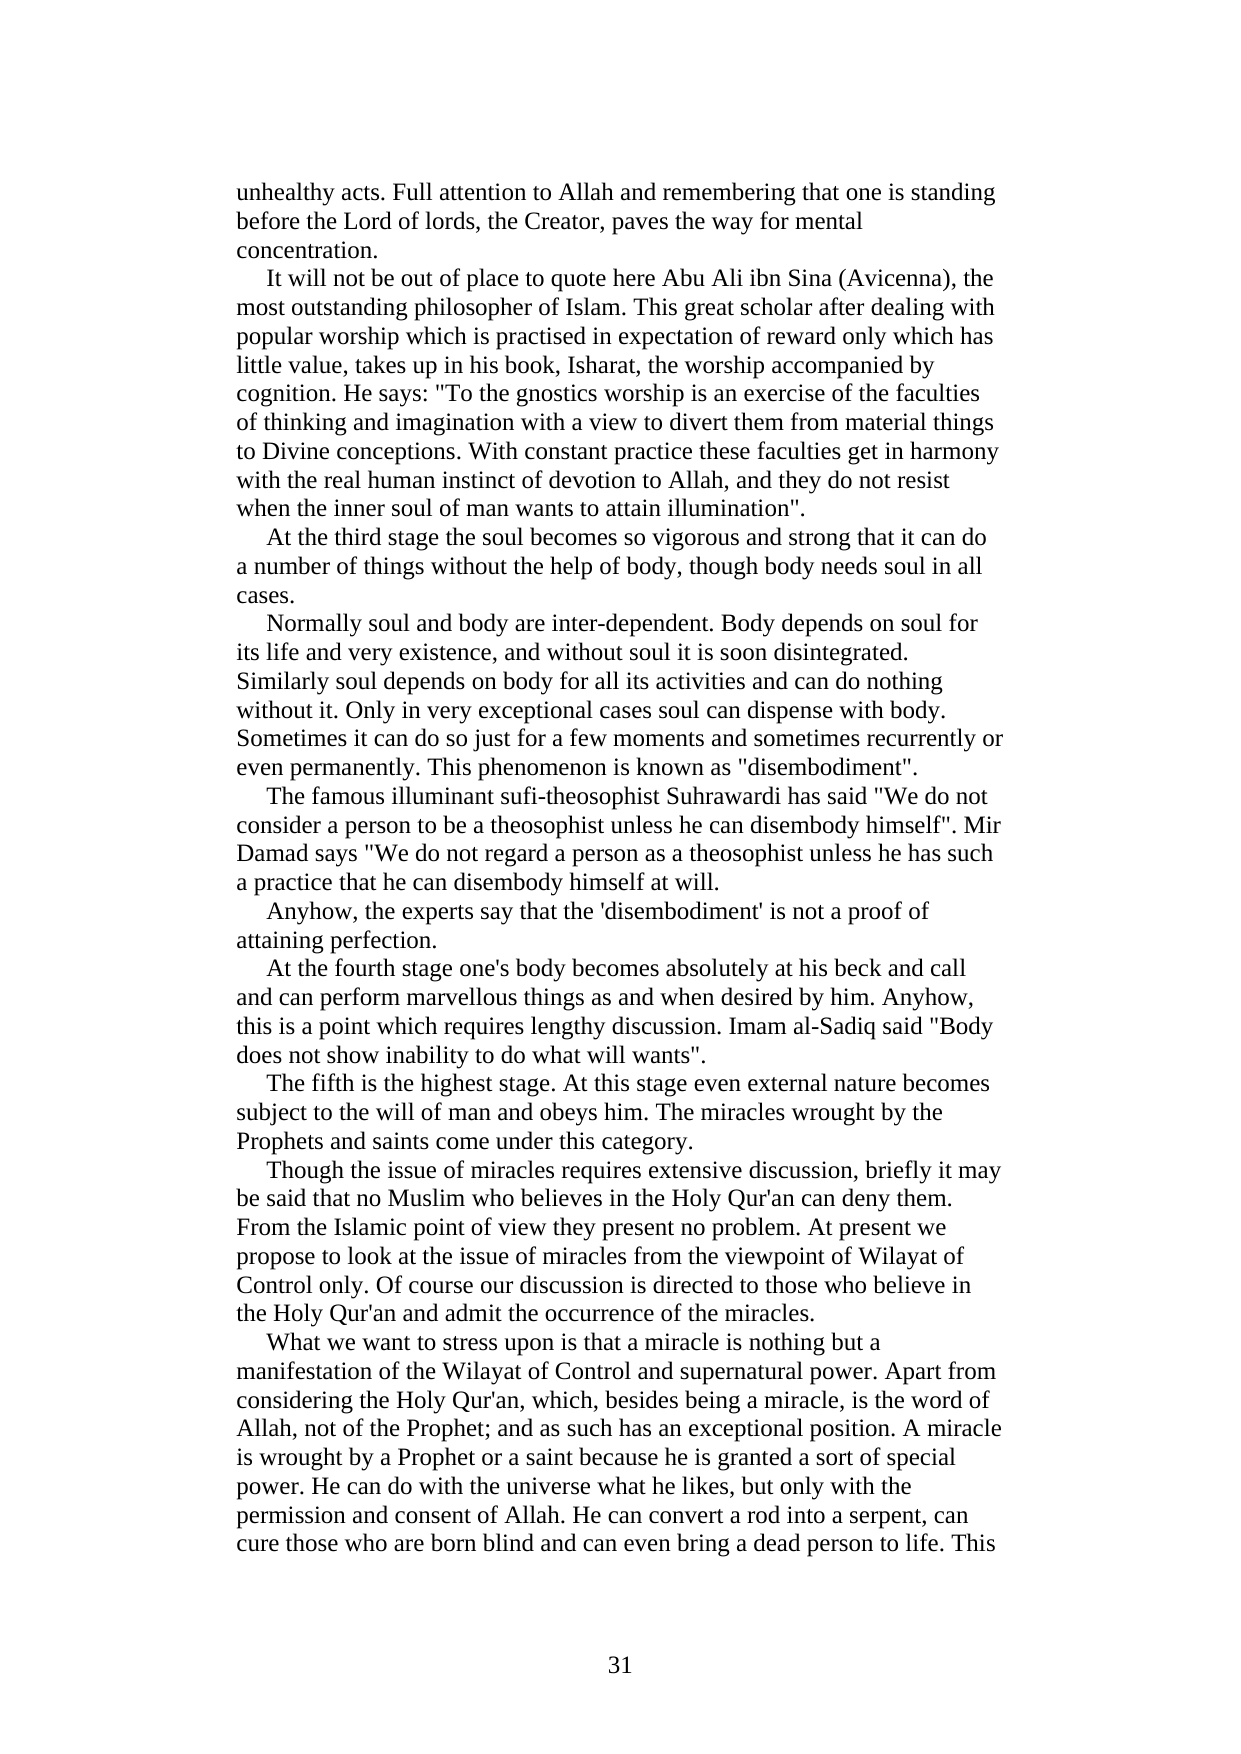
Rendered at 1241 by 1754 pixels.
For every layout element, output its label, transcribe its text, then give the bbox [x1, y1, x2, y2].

text It will not be out of place to quote here Abu Ali ibn Sina (Avicenna), the most outstanding philosopher of Islam. This great scholar after dealing with popular worship which is practised in expectation of reward only which has little value, takes up in his book, Isharat, the worship accompanied by cognition. He says: "To the gnostics worship is an exercise of the faculties of thinking and imagination with a view to divert them from material things to Divine conceptions. With constant practice these faculties get in harmony with the real human instinct of devotion to Allah, and they do not resist when the inner soul of man wants to attain illumination". [236, 263, 1004, 522]
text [236, 1327, 1004, 1557]
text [236, 177, 1004, 263]
text Anyhow, the experts say that the 'disembodiment' is not a proof of attaining perfection. [236, 896, 1004, 953]
text Though the issue of miracles requires extensive discussion, briefly it may be said that no Muslim who believes in the Holy Qur'an can deny them. From the Islamic point of view they present no problem. At present we propose to look at the issue of miracles from the viewpoint of Wilayat of Control only. Of course our discussion is directed to those who believe in the Holy Qur'an and admit the occurrence of the miracles. [236, 1155, 1004, 1327]
text The fifth is the highest stage. At this stage even external nature becomes subject to the will of man and obeys him. The miracles wrought by the Prophets and saints come under this category. [236, 1068, 1004, 1155]
text Normally soul and body are inter-dependent. Body depends on soul for its life and very existence, and without soul it is soon disintegrated. Similarly soul depends on body for all its activities and can do nothing without it. Only in very exceptional cases soul can dispense with body. Sometimes it can do so just for a few moments and sometimes recurrently or even permanently. This phenomenon is known as "disembodiment". [236, 608, 1004, 781]
text The famous illuminant sufi-theosophist Suhrawardi has said "We do not consider a person to be a theosophist unless he can disembody himself". Mir Damad says "We do not regard a person as a theosophist unless he has such a practice that he can disembody himself at will. [236, 781, 1004, 896]
text At the third stage the soul becomes so vigorous and strong that it can do a number of things without the help of body, though body needs soul in all cases. [236, 522, 1004, 608]
text At the fourth stage one's body becomes absolutely at his beck and call and can perform marvellous things as and when desired by him. Anyhow, this is a point which requires lengthy discussion. Imam al-Sadiq said "Body does not show inability to do what will wants". [236, 953, 1004, 1068]
